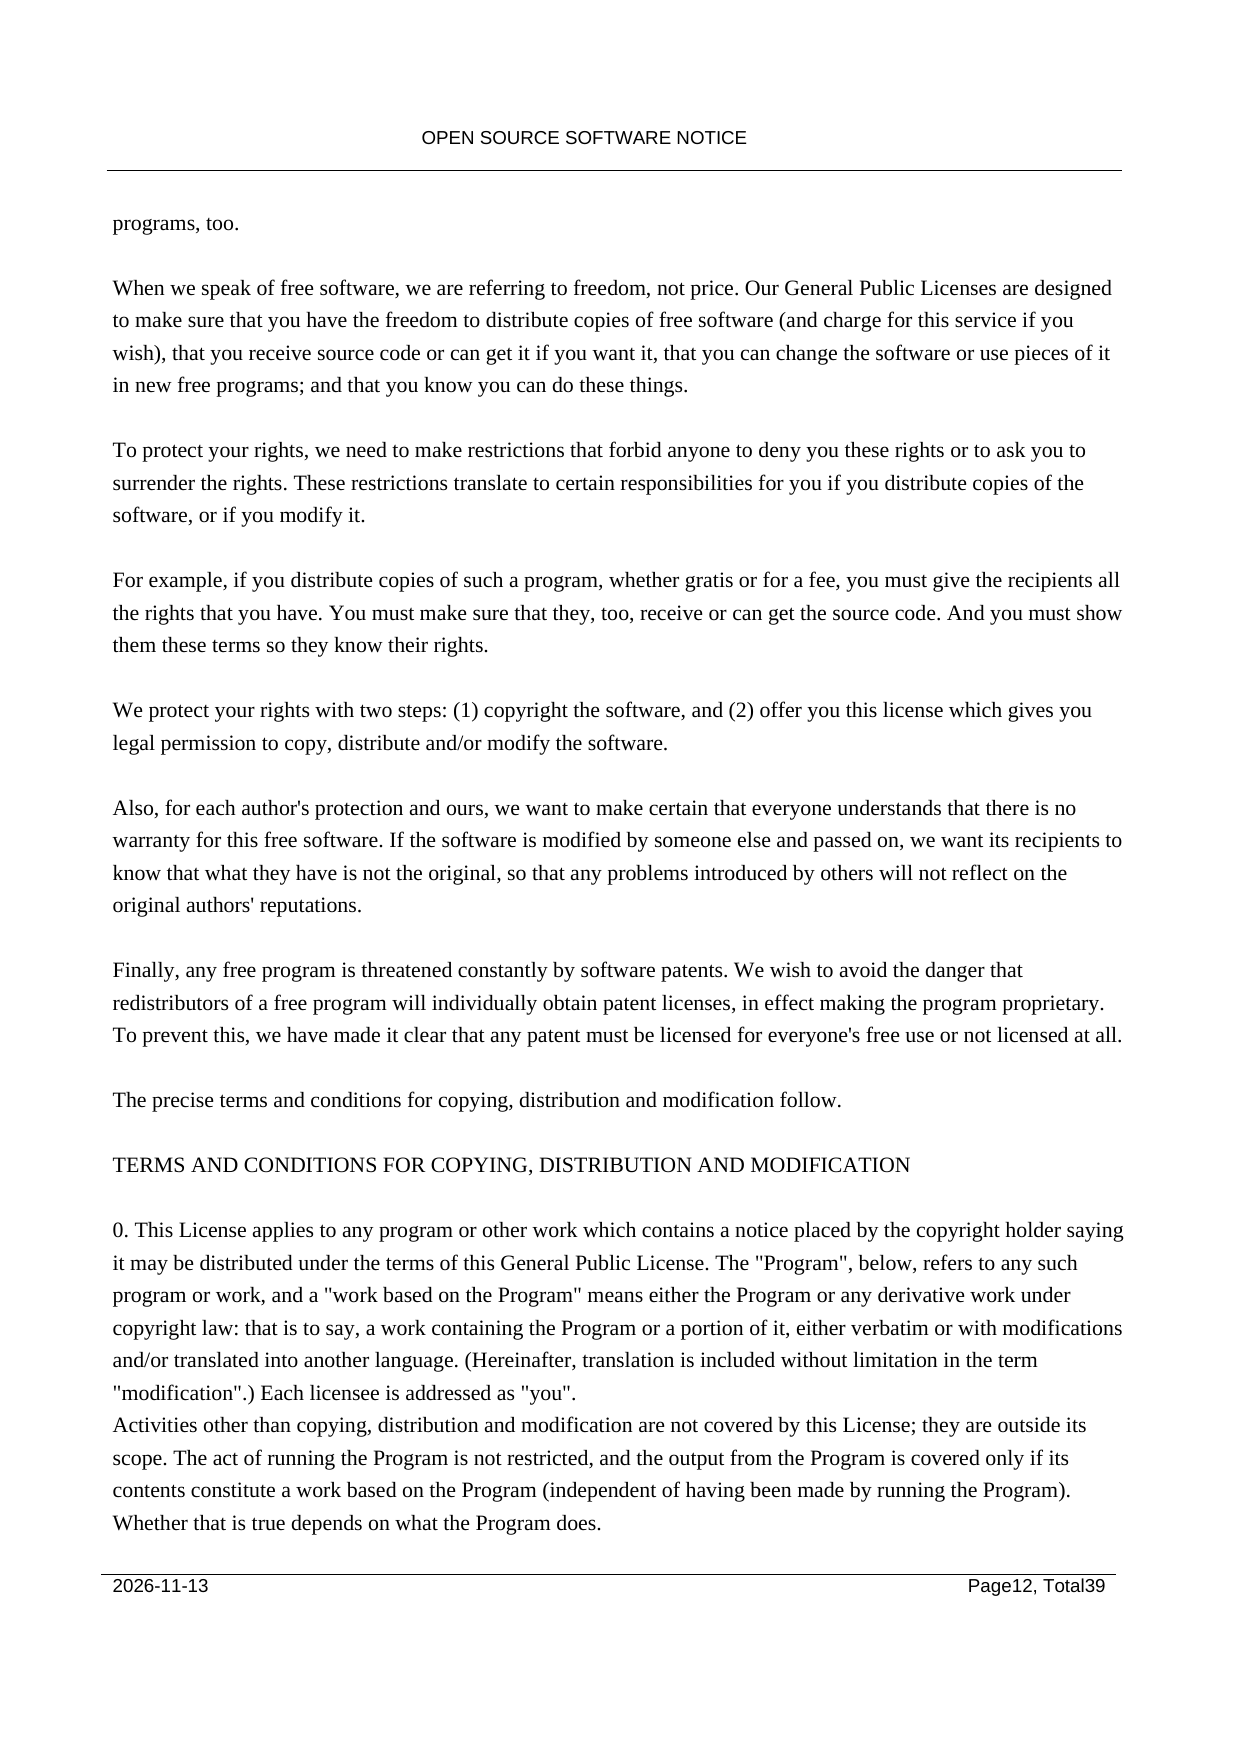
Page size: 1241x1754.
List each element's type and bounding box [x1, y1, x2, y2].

text [112, 206, 1128, 1539]
